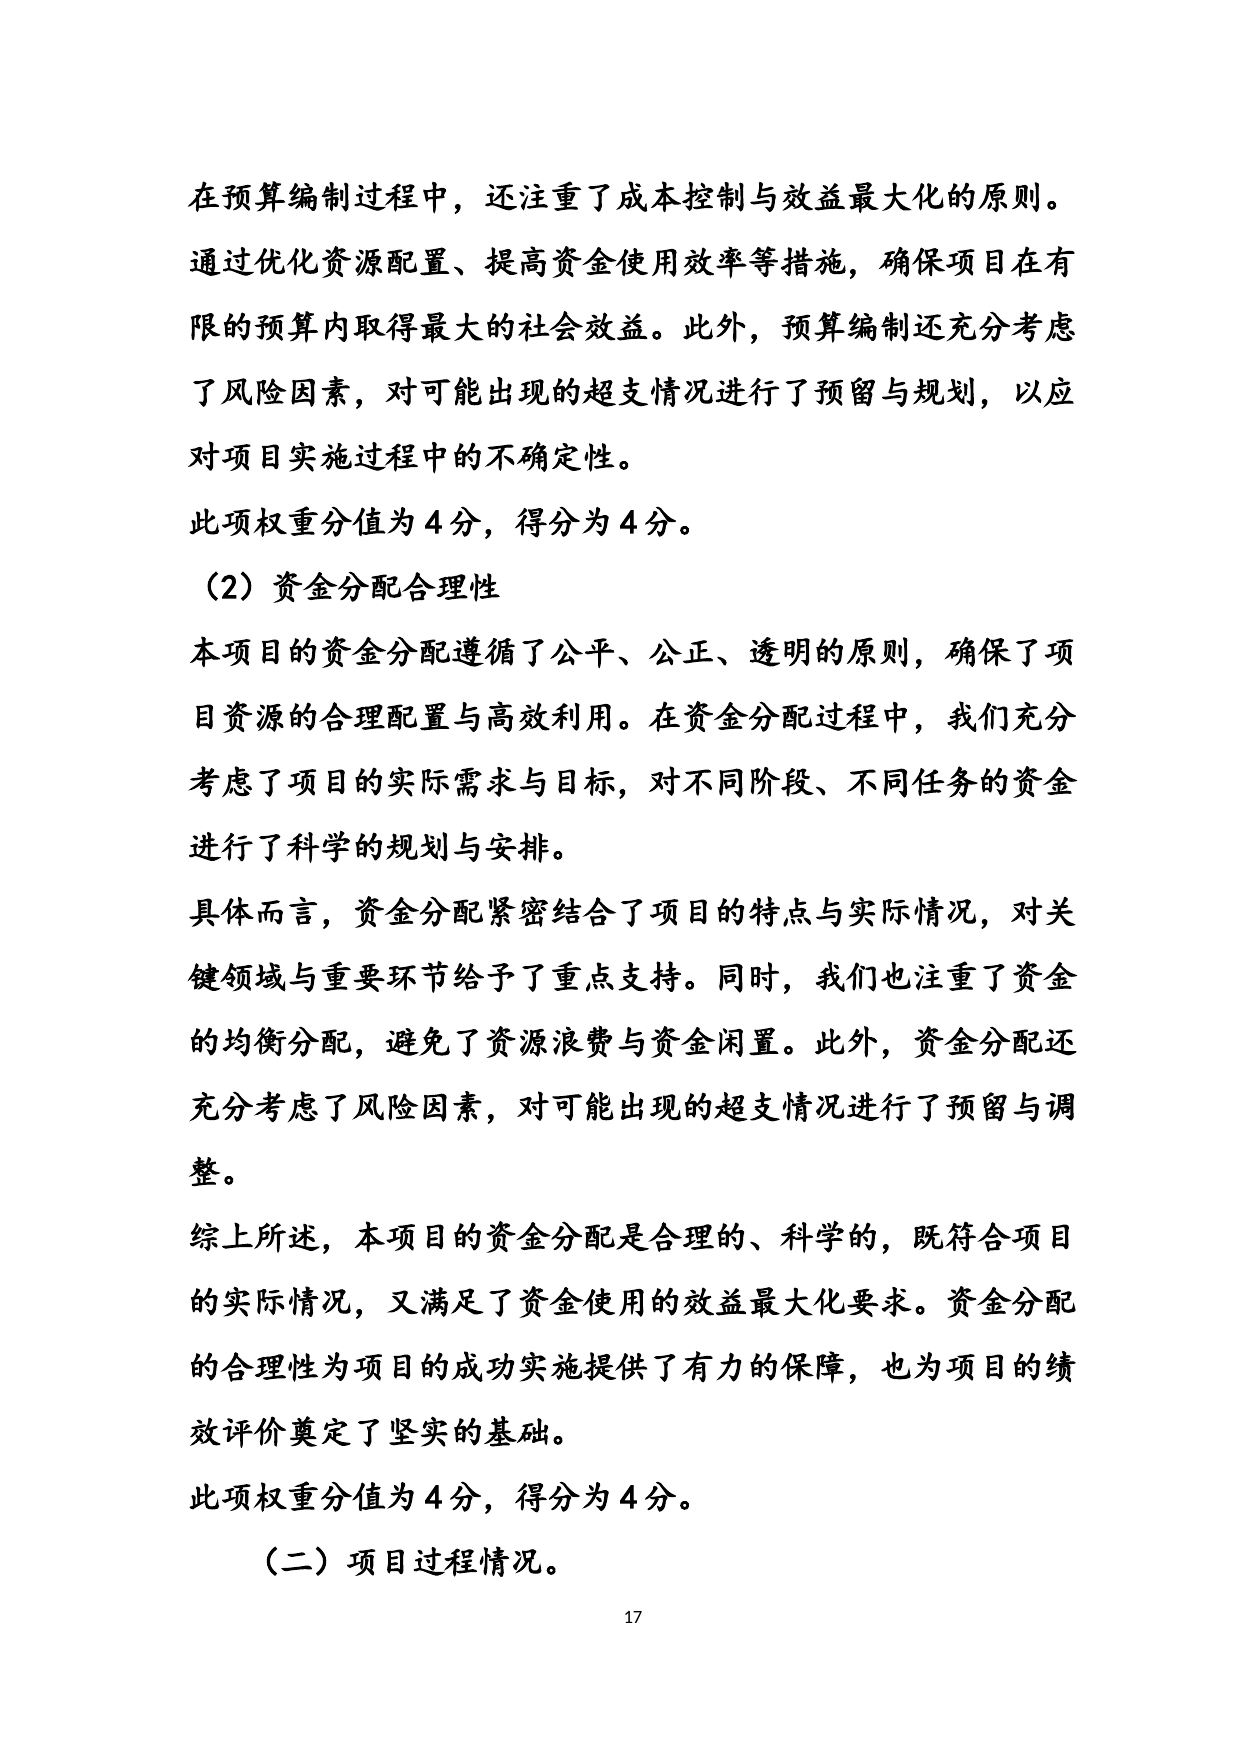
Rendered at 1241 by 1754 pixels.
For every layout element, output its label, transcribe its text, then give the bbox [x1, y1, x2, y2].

text （二）项目过程情况。 [187, 1527, 1078, 1592]
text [187, 162, 1078, 1527]
